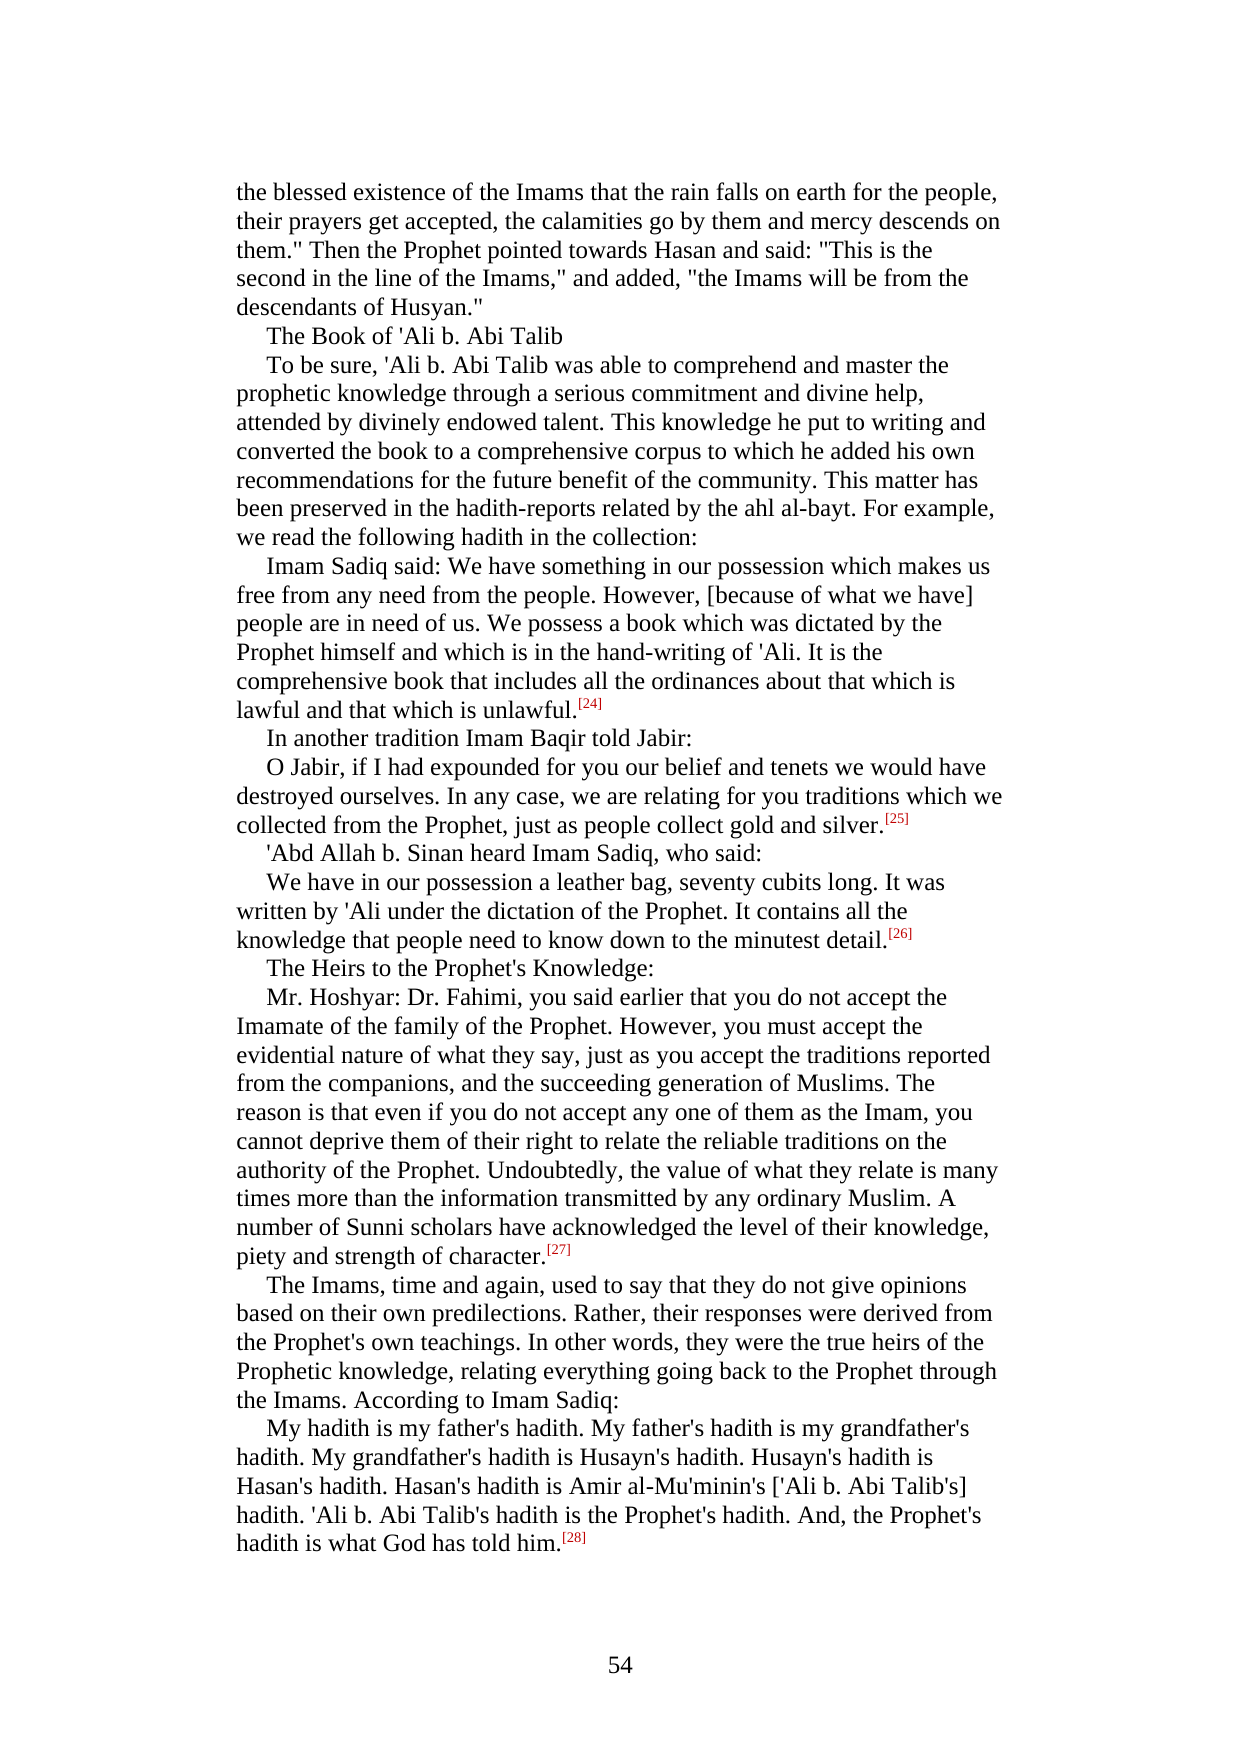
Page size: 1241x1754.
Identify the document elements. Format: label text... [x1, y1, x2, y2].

text We have in our possession a leather bag, seventy cubits long. It was written by 'Ali under the dictation of the Prophet. It contains all the knowledge that people need to know down to the minutest detail.[26] [236, 867, 1004, 953]
text O Jabir, if I had expounded for you our belief and tenets we would have destroyed ourselves. In any case, we are relating for you traditions which we collected from the Prophet, just as people collect gold and silver.[25] [236, 752, 1004, 838]
text The Book of 'Ali b. Abi Talib [236, 321, 1004, 350]
text To be sure, 'Ali b. Abi Talib was able to comprehend and master the prophetic knowledge through a serious commitment and divine help, attended by divinely endowed talent. This knowledge he put to writing and converted the book to a comprehensive corpus to which he added his own recommendations for the future benefit of the community. This matter has been preserved in the hadith-reports related by the ahl al-bayt. For example, we read the following hadith in the collection: [236, 350, 1004, 551]
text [236, 177, 1004, 321]
text In another tradition Imam Baqir told Jabir: [236, 723, 1004, 752]
text Mr. Hoshyar: Dr. Fahimi, you said earlier that you do not accept the Imamate of the family of the Prophet. However, you must accept the evidential nature of what they say, just as you accept the traditions reported from the companions, and the succeeding generation of Muslims. The reason is that even if you do not accept any one of them as the Imam, you cannot deprive them of their right to relate the reliable traditions on the authority of the Prophet. Undoubtedly, the value of what they relate is many times more than the information transmitted by any ordinary Muslim. A number of Sunni scholars have acknowledged the level of their knowledge, piety and strength of character.[27] [236, 982, 1004, 1270]
text The Imams, time and again, used to say that they do not give opinions based on their own predilections. Rather, their responses were derived from the Prophet's own teachings. In other words, they were the true heirs of the Prophetic knowledge, relating everything going back to the Prophet through the Imams. According to Imam Sadiq: [236, 1270, 1004, 1413]
text The Heirs to the Prophet's Knowledge: [236, 953, 1004, 982]
text 'Abd Allah b. Sinan heard Imam Sadiq, who said: [236, 838, 1004, 867]
text Imam Sadiq said: We have something in our possession which makes us free from any need from the people. However, [because of what we have] people are in need of us. We possess a book which was dictated by the Prophet himself and which is in the hand-writing of 'Ali. It is the comprehensive book that includes all the ordinances about that which is lawful and that which is unlawful.[24] [236, 551, 1004, 723]
text My hadith is my father's hadith. My father's hadith is my grandfather's hadith. My grandfather's hadith is Husayn's hadith. Husayn's hadith is Hasan's hadith. Hasan's hadith is Amir al-Mu'minin's ['Ali b. Abi Talib's] hadith. 'Ali b. Abi Talib's hadith is the Prophet's hadith. And, the Prophet's hadith is what God has told him.[28] [236, 1413, 1004, 1557]
